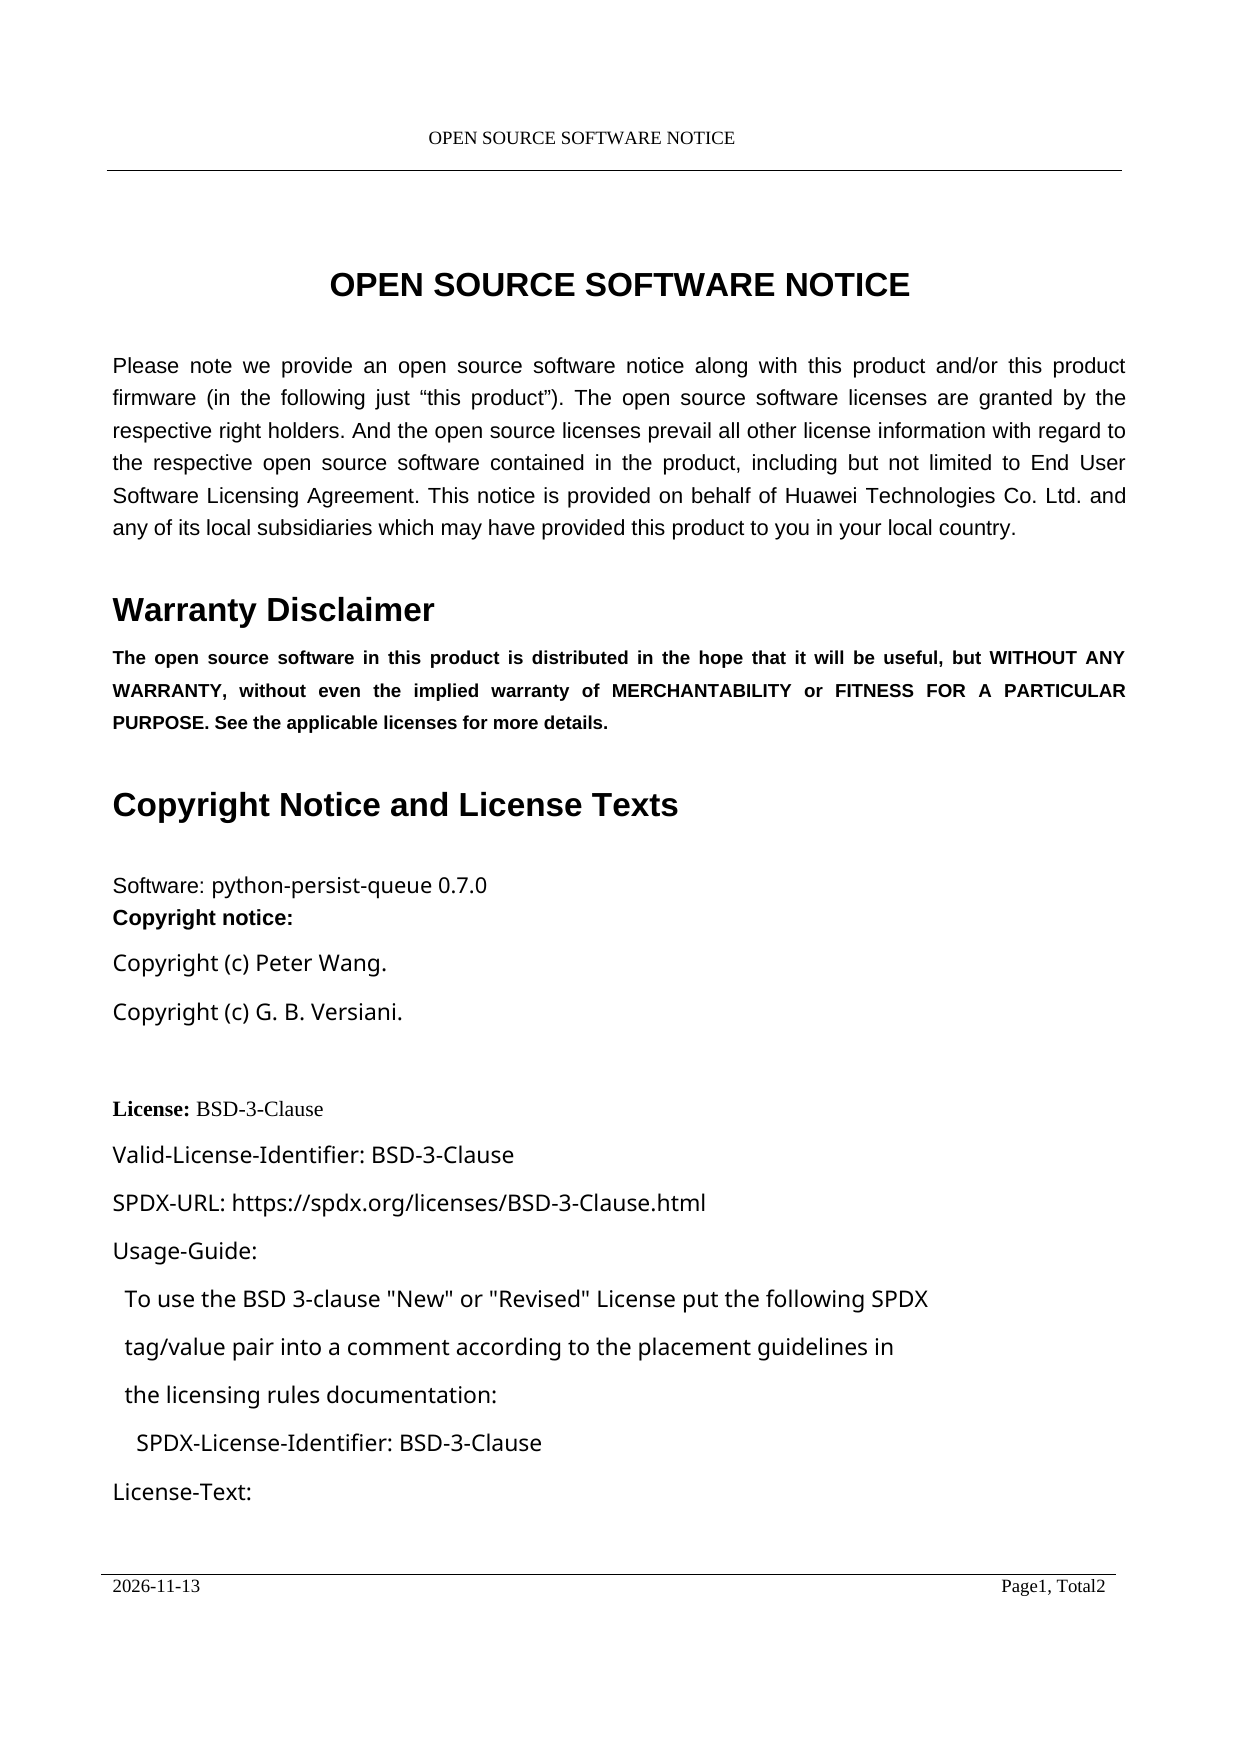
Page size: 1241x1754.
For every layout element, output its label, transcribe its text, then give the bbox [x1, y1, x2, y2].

text Usage-Guide: [112, 1234, 1128, 1267]
text Warranty Disclaimer [112, 576, 1128, 641]
text OPEN SOURCE SOFTWARE NOTICE [112, 251, 1128, 316]
text Copyright (c) Peter Wang. Copyright (c) G. B. Versiani. [112, 947, 1128, 1077]
text Copyright notice: [112, 901, 1128, 934]
text Software: python-persist-queue 0.7.0 [112, 869, 1128, 901]
text Valid-License-Identifier: BSD-3-Clause [112, 1138, 1128, 1170]
text Please note we provide an open source software notice along with this product and/or this product firmware (in the following just “this product”). The open source software licenses are granted by the respective right holders. And the open source licenses prevail all other license information with regard to the respective open source software contained in the product, including but not limited to End User Software Licensing Agreement. This notice is provided on behalf of Huawei Technologies Co. Ltd. and any of its local subsidiaries which may have provided this product to you in your local country. [112, 349, 1128, 544]
text The open source software in this product is distributed in the hope that it will be useful, but WITHOUT ANY WARRANTY, without even the implied warranty of MERCHANTABILITY or FITNESS FOR A PARTICULAR PURPOSE. See the applicable licenses for more details. [112, 641, 1128, 739]
text SPDX-License-Identifier: BSD-3-Clause [112, 1427, 1128, 1459]
text To use the BSD 3-clause "New" or "Revised" License put the following SPDX [112, 1282, 1128, 1315]
text Copyright Notice and License Texts [112, 771, 1128, 836]
text SPDX-URL: https://spdx.org/licenses/BSD-3-Clause.html [112, 1186, 1128, 1218]
text the licensing rules documentation: [112, 1378, 1128, 1411]
text License-Text: [112, 1475, 1128, 1507]
text License: BSD-3-Clause [112, 1093, 1128, 1125]
text tag/value pair into a comment according to the placement guidelines in [112, 1330, 1128, 1363]
